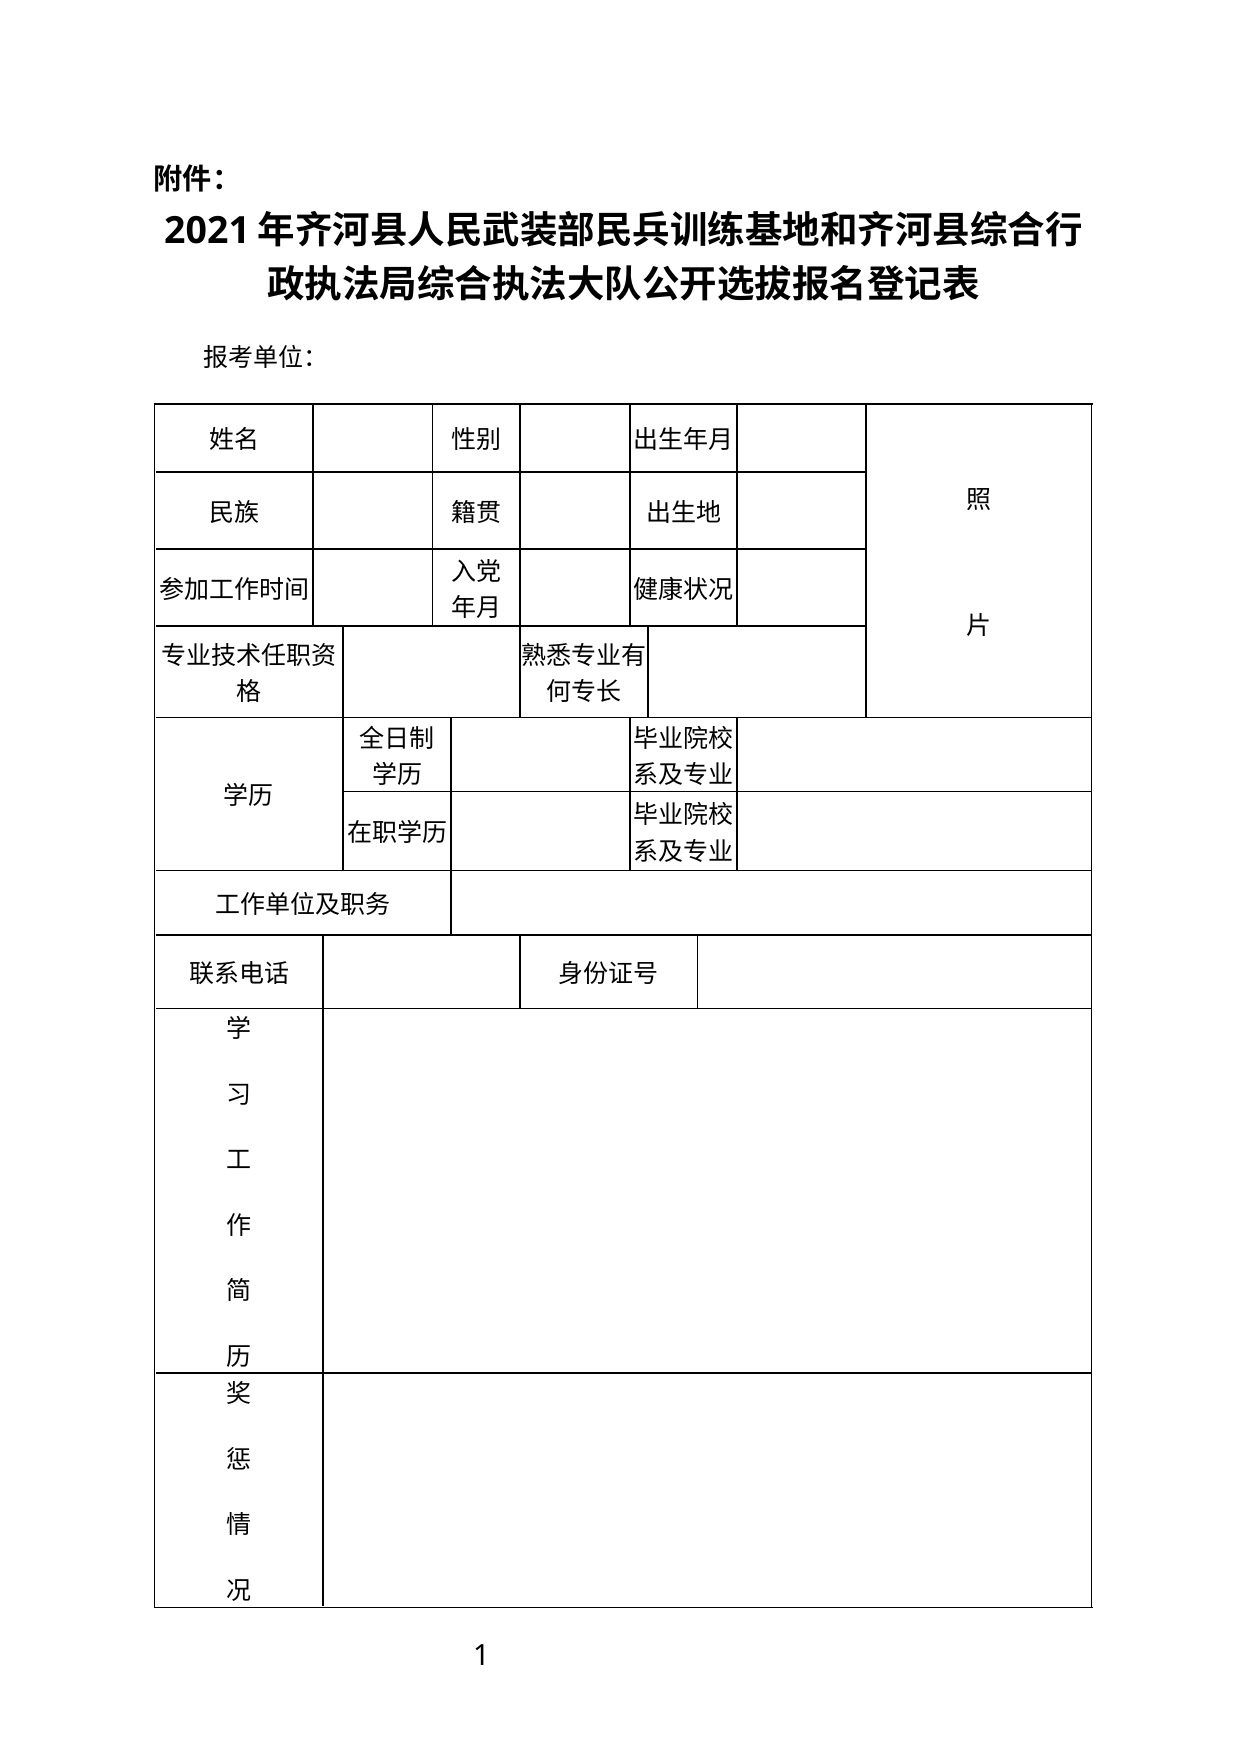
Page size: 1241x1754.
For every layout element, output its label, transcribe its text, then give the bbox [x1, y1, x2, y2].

table_cell 联系电话 [155, 935, 322, 1007]
table_cell [521, 473, 629, 548]
table_cell [324, 1374, 1091, 1606]
table_header [738, 405, 865, 471]
table_cell [324, 936, 519, 1007]
text 附件： [153, 148, 1093, 200]
table_cell 学历 [155, 718, 342, 870]
table_cell 参加工作时间 [155, 549, 312, 625]
table_cell 入党 年月 [433, 550, 519, 625]
table_cell 工作单位及职务 [155, 871, 450, 934]
text 报考单位： [153, 338, 1093, 374]
table_header 出生年月 [631, 405, 736, 471]
table_cell 毕业院校系及专业 [631, 792, 736, 870]
table_cell 专业技术任职资格 [155, 626, 342, 717]
table_cell [452, 718, 629, 791]
table_cell 奖 惩 情 况 [155, 1373, 322, 1606]
table_header 照 片 [867, 405, 1091, 717]
table_cell 熟悉专业有何专长 [521, 627, 647, 717]
table_cell [314, 550, 432, 625]
table_cell [521, 550, 629, 625]
table_cell [452, 871, 1091, 934]
table_cell 在职学历 [344, 792, 450, 870]
table_cell 民族 [155, 472, 312, 548]
table_cell 出生地 [631, 473, 736, 548]
table_cell [452, 792, 629, 870]
table_cell 毕业院校系及专业 [631, 718, 736, 791]
table_cell [738, 473, 865, 548]
table_cell [324, 1009, 1091, 1372]
table_cell 籍贯 [433, 473, 519, 548]
table_cell [738, 718, 1091, 791]
table_cell 健康状况 [631, 550, 736, 625]
table_cell [698, 936, 1091, 1007]
table_cell 身份证号 [521, 936, 697, 1007]
table_cell 学 习 工 作 简 历 [155, 1009, 322, 1372]
table_header [521, 405, 629, 471]
text 2021年齐河县人民武装部民兵训练基地和齐河县综合行政执法局综合执法大队公开选拔报名登记表 [153, 200, 1093, 308]
table_header 姓名 [155, 405, 312, 471]
table_header [314, 405, 432, 471]
table_cell [344, 627, 519, 717]
table_cell 全日制 学历 [344, 718, 450, 791]
table_cell [738, 550, 865, 625]
table_cell [314, 473, 432, 548]
table_cell [649, 627, 865, 717]
table_header 性别 [433, 405, 519, 471]
table_cell [738, 792, 1091, 870]
